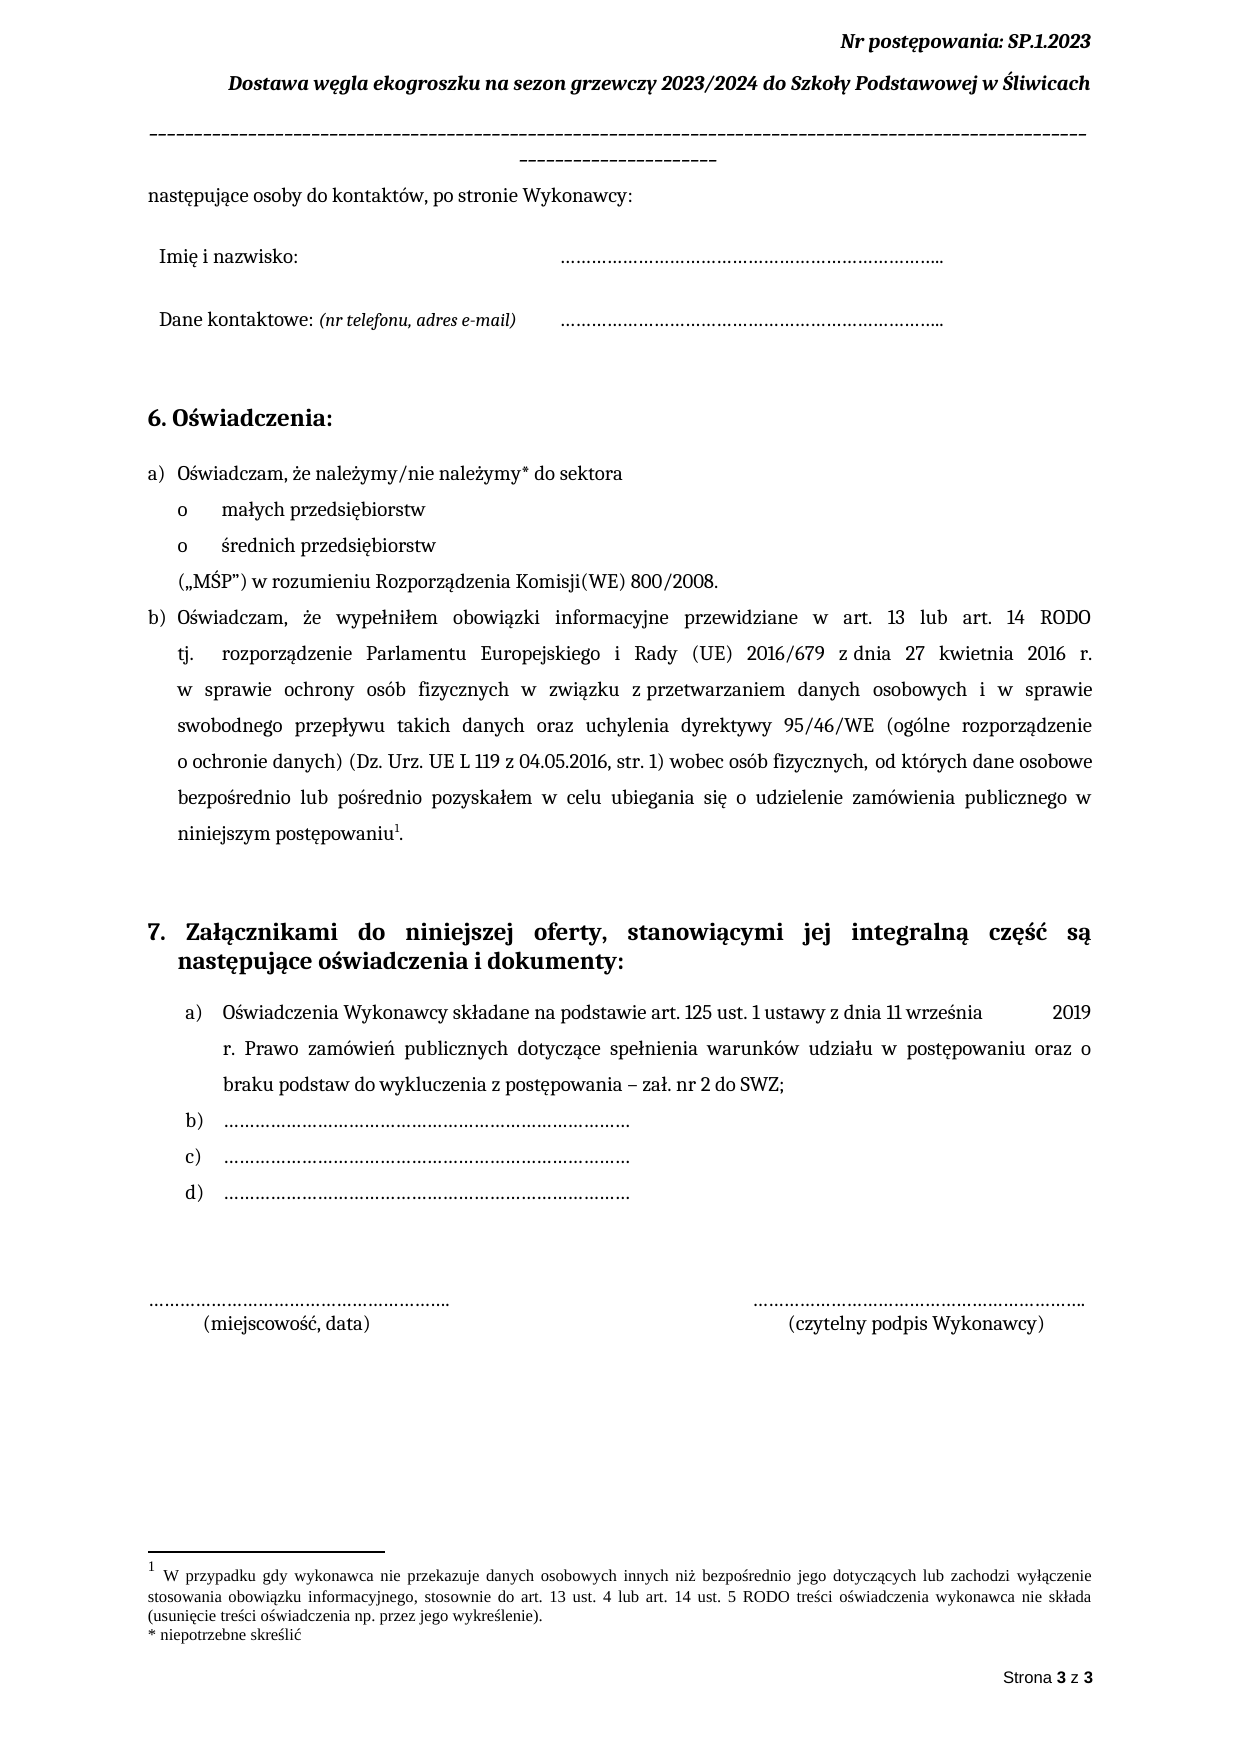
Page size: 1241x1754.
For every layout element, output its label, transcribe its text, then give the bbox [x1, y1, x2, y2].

list („MŚP”) w rozumieniu Rozporządzenia Komisji(WE) 800/2008. [177, 570, 1093, 594]
list o średnich przedsiębiorstw [177, 534, 1093, 558]
list 6. Oświadczenia: [148, 404, 1093, 433]
list o małych przedsiębiorstw [177, 498, 1093, 522]
table_cell ……………………………………………………………….. [548, 283, 1093, 404]
list Oświadczenia Wykonawcy składane na podstawie art. 125 ust. 1 ustawy z dnia 11 września 2019 r. Prawo zamówień publicznych dotyczące spełnienia warunków udziału w postępowaniu oraz o braku podstaw do wykluczenia z postępowania – zał. nr 2 do SWZ; [185, 1001, 1093, 1096]
list …………………………………………………………………… [185, 1180, 1093, 1204]
list 7. Załącznikami do niniejszej oferty, stanowiącymi jej integralną część są następujące oświadczenia i dokumenty: [148, 918, 1093, 976]
text …………………………………………………. ………………………………………………………. [148, 1288, 1093, 1312]
table_cell Dane kontaktowe: (nr telefonu, adres e-mail) [148, 283, 548, 404]
list Oświadczam, że wypełniłem obowiązki informacyjne przewidziane w art. 13 lub art. 14 RODO tj. rozporządzenie Parlamentu Europejskiego i Rady (UE) 2016/679 z dnia 27 kwietnia 2016 r. w sprawie ochrony osób fizycznych w związku z przetwarzaniem danych osobowych i w sprawie swobodnego przepływu takich danych oraz uchylenia dyrektywy 95/46/WE (ogólne rozporządzenie o ochronie danych) (Dz. Urz. UE L 119 z 04.05.2016, str. 1) wobec osób fizycznych, od których dane osobowe bezpośrednio lub pośrednio pozyskałem w celu ubiegania się o udzielenie zamówienia publicznego w niniejszym postępowaniu. [148, 606, 1093, 845]
list Oświadczam, że należymy/nie należymy* do sektora [148, 462, 1093, 486]
table_header ……………………………………………………………….. [548, 219, 1093, 282]
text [148, 183, 1093, 207]
table_header Imię i nazwisko: [148, 219, 548, 282]
list …………………………………………………………………… [185, 1144, 1093, 1168]
list …………………………………………………………………… [185, 1108, 1093, 1132]
text (miejscowość, data) (czytelny podpis Wykonawcy) [148, 1312, 1093, 1336]
